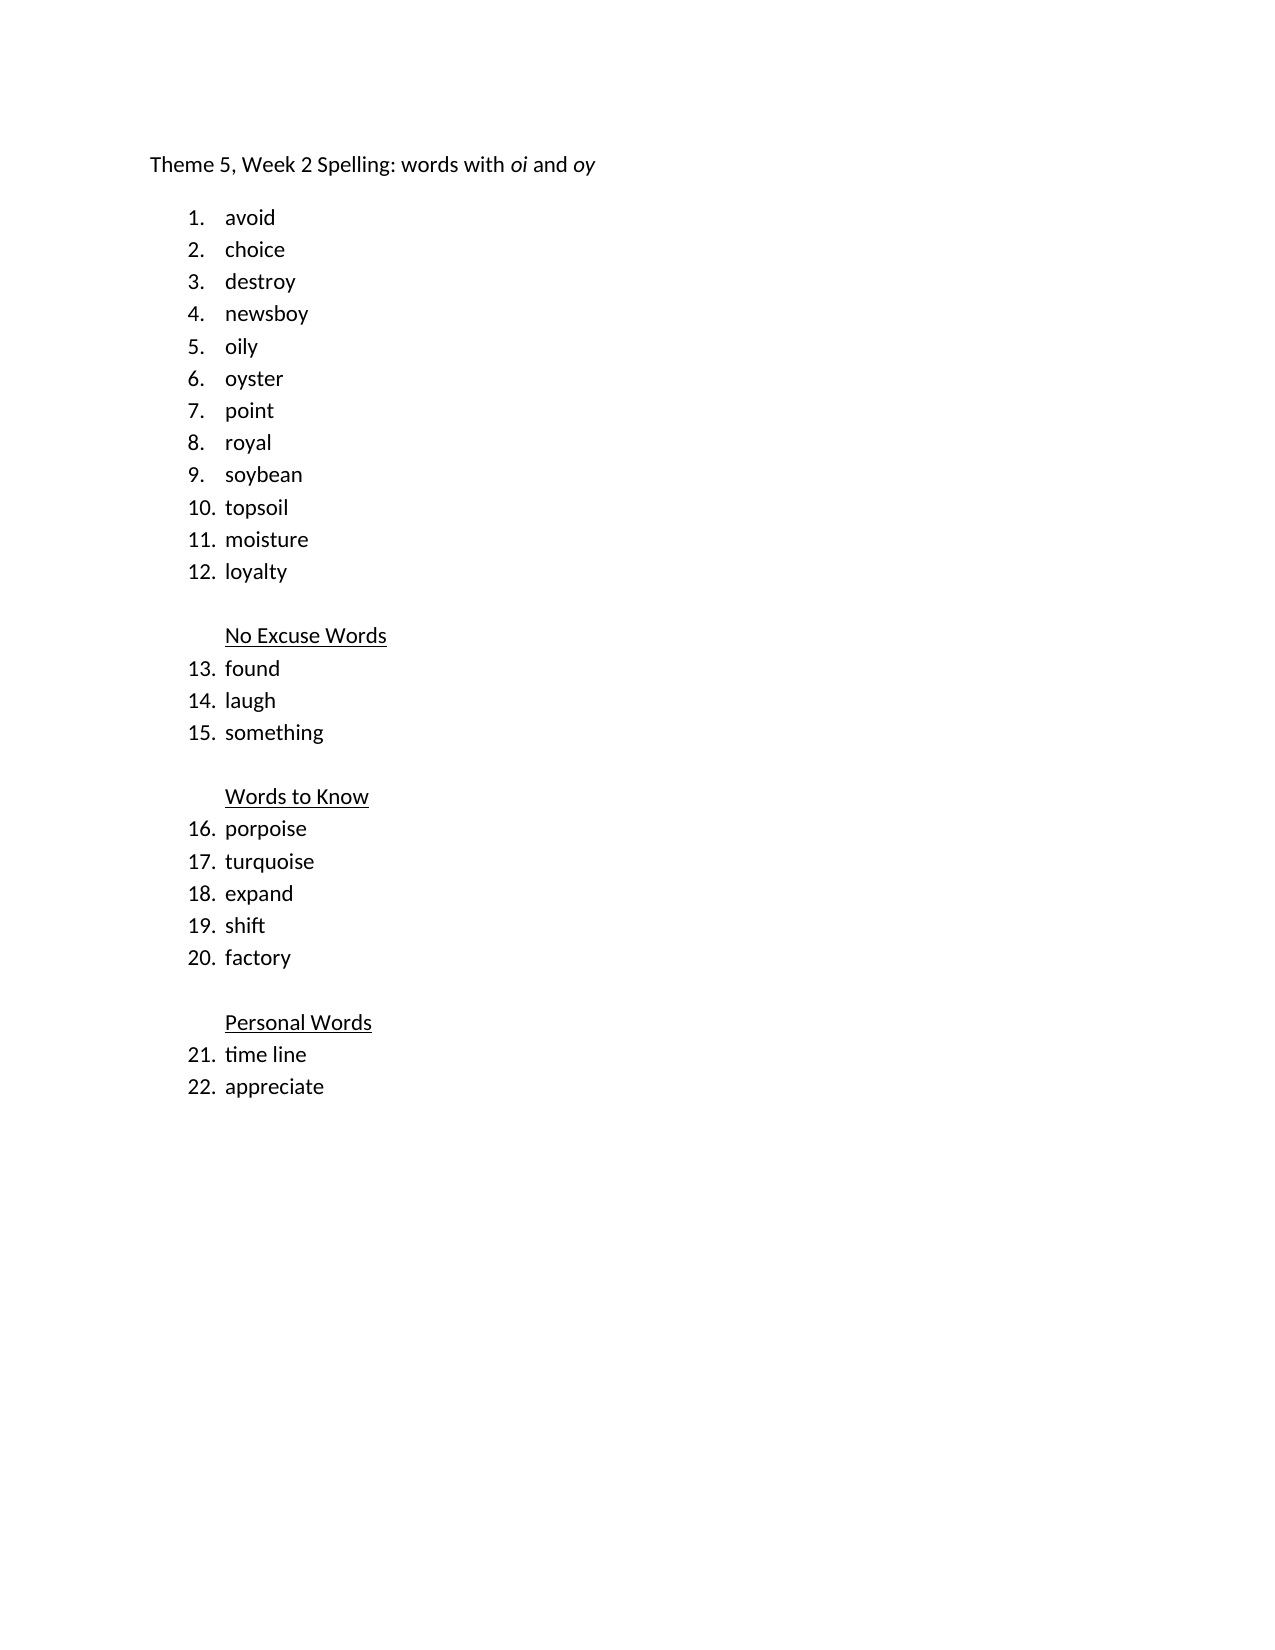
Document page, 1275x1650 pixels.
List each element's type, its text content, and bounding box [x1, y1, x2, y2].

list something Words to Know [187, 718, 1125, 810]
list soybean [187, 461, 1125, 488]
list newsboy [187, 299, 1125, 328]
list loyalty No Excuse Words [187, 557, 1125, 649]
list appreciate [187, 1072, 1125, 1100]
list oyster [187, 364, 1125, 392]
list moisture [187, 525, 1125, 553]
list porpoise [187, 814, 1125, 843]
list found [187, 654, 1125, 682]
text Theme 5, Week 2 Spelling: words with oi and oy [150, 150, 1125, 178]
list expand [187, 879, 1125, 907]
list royal [187, 428, 1125, 456]
list time line [187, 1040, 1125, 1068]
list avoid [187, 203, 1125, 231]
list shift [187, 911, 1125, 939]
list point [187, 396, 1125, 424]
list topsoil [187, 493, 1125, 521]
list turquoise [187, 847, 1125, 875]
list laugh [187, 686, 1125, 714]
list factory Personal Words [187, 943, 1125, 1036]
list choice [187, 235, 1125, 263]
list destroy [187, 267, 1125, 295]
list oily [187, 332, 1125, 360]
